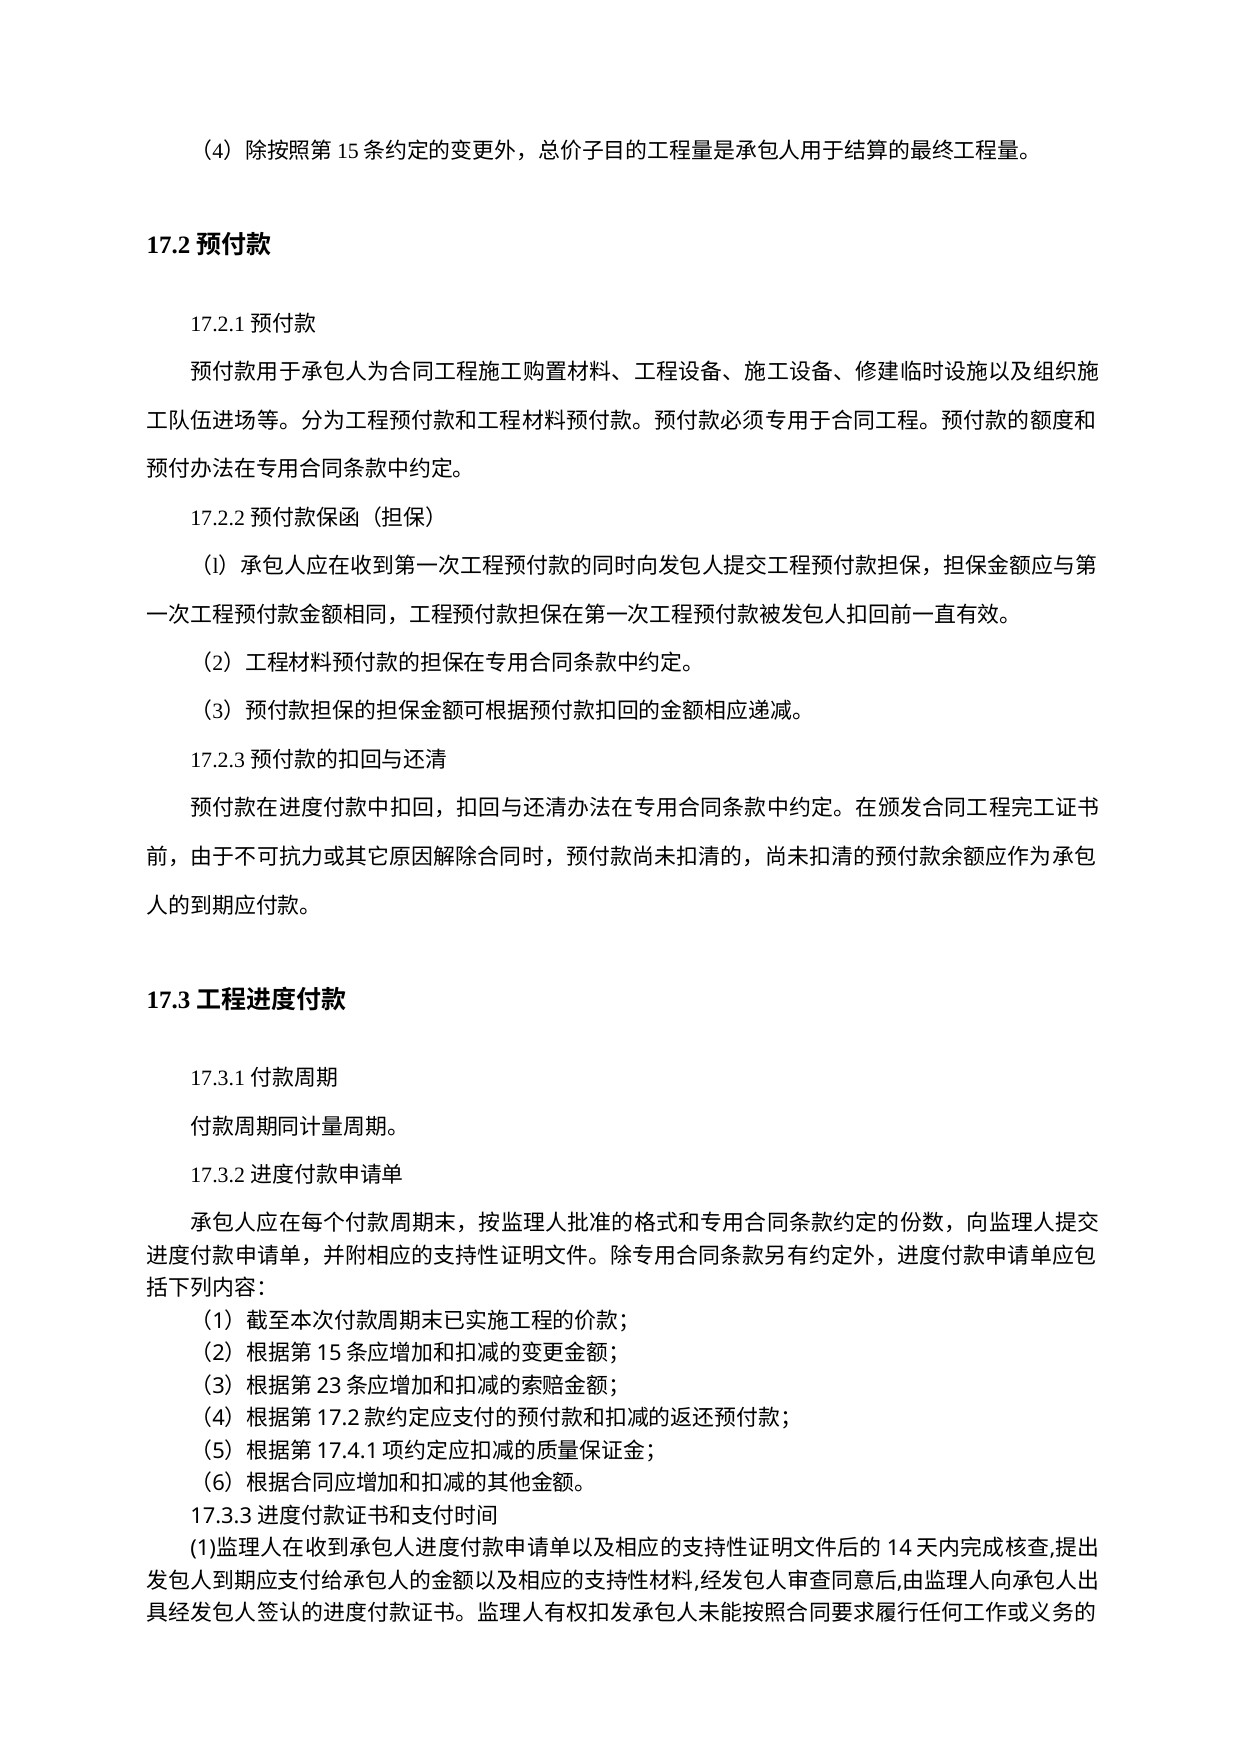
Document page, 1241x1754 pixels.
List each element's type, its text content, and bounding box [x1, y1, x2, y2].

text （3）预付款担保的担保金额可根据预付款扣回的金额相应递减。 [146, 693, 1100, 726]
text （2）工程材料预付款的担保在专用合同条款中约定。 [146, 645, 1100, 677]
list 根据第15条应增加和扣减的变更金额； [146, 1335, 1100, 1367]
text 17.2.3 预付款的扣回与还清 [146, 741, 1100, 774]
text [146, 1530, 1100, 1627]
text 预付款在进度付款中扣回，扣回与还清办法在专用合同条款中约定。在颁发合同工程完工证书前，由于不可抗力或其它原因解除合同时，预付款尚未扣清的，尚未扣清的预付款余额应作为承包人的到期应付款。 [146, 790, 1100, 920]
list 根据第17.4.1项约定应扣减的质量保证金； [146, 1432, 1100, 1465]
list 根据第23条应增加和扣减的索赔金额； [146, 1367, 1100, 1400]
text （6）根据合同应增加和扣减的其他金额。 [146, 1465, 1100, 1497]
text 预付款用于承包人为合同工程施工购置材料、工程设备、施工设备、修建临时设施以及组织施工队伍进场等。分为工程预付款和工程材料预付款。预付款必须专用于合同工程。预付款的额度和预付办法在专用合同条款中约定。 [146, 353, 1100, 483]
text （4）除按照第15条约定的变更外，总价子目的工程量是承包人用于结算的最终工程量。 [146, 132, 1100, 165]
text 17.2.1 预付款 [146, 305, 1100, 338]
list 根据第17.2款约定应支付的预付款和扣减的返还预付款； [146, 1400, 1100, 1432]
text 17.3.1 付款周期 [146, 1060, 1100, 1092]
text （l）承包人应在收到第一次工程预付款的同时向发包人提交工程预付款担保，担保金额应与第一次工程预付款金额相同，工程预付款担保在第一次工程预付款被发包人扣回前一直有效。 [146, 548, 1100, 629]
list 截至本次付款周期末已实施工程的价款； [146, 1302, 1100, 1335]
text 承包人应在每个付款周期末，按监理人批准的格式和专用合同条款约定的份数，向监理人提交进度付款申请单，并附相应的支持性证明文件。除专用合同条款另有约定外，进度付款申请单应包括下列内容： [146, 1205, 1100, 1302]
text 17.3.2 进度付款申请单 [146, 1157, 1100, 1189]
subtitle 17.2 预付款 [146, 210, 1100, 275]
text 付款周期同计量周期。 [146, 1108, 1100, 1141]
text 17.2.2 预付款保函（担保） [146, 499, 1100, 532]
text 17.3.3 进度付款证书和支付时间 [146, 1497, 1100, 1530]
subtitle 17.3 工程进度付款 [146, 965, 1100, 1030]
